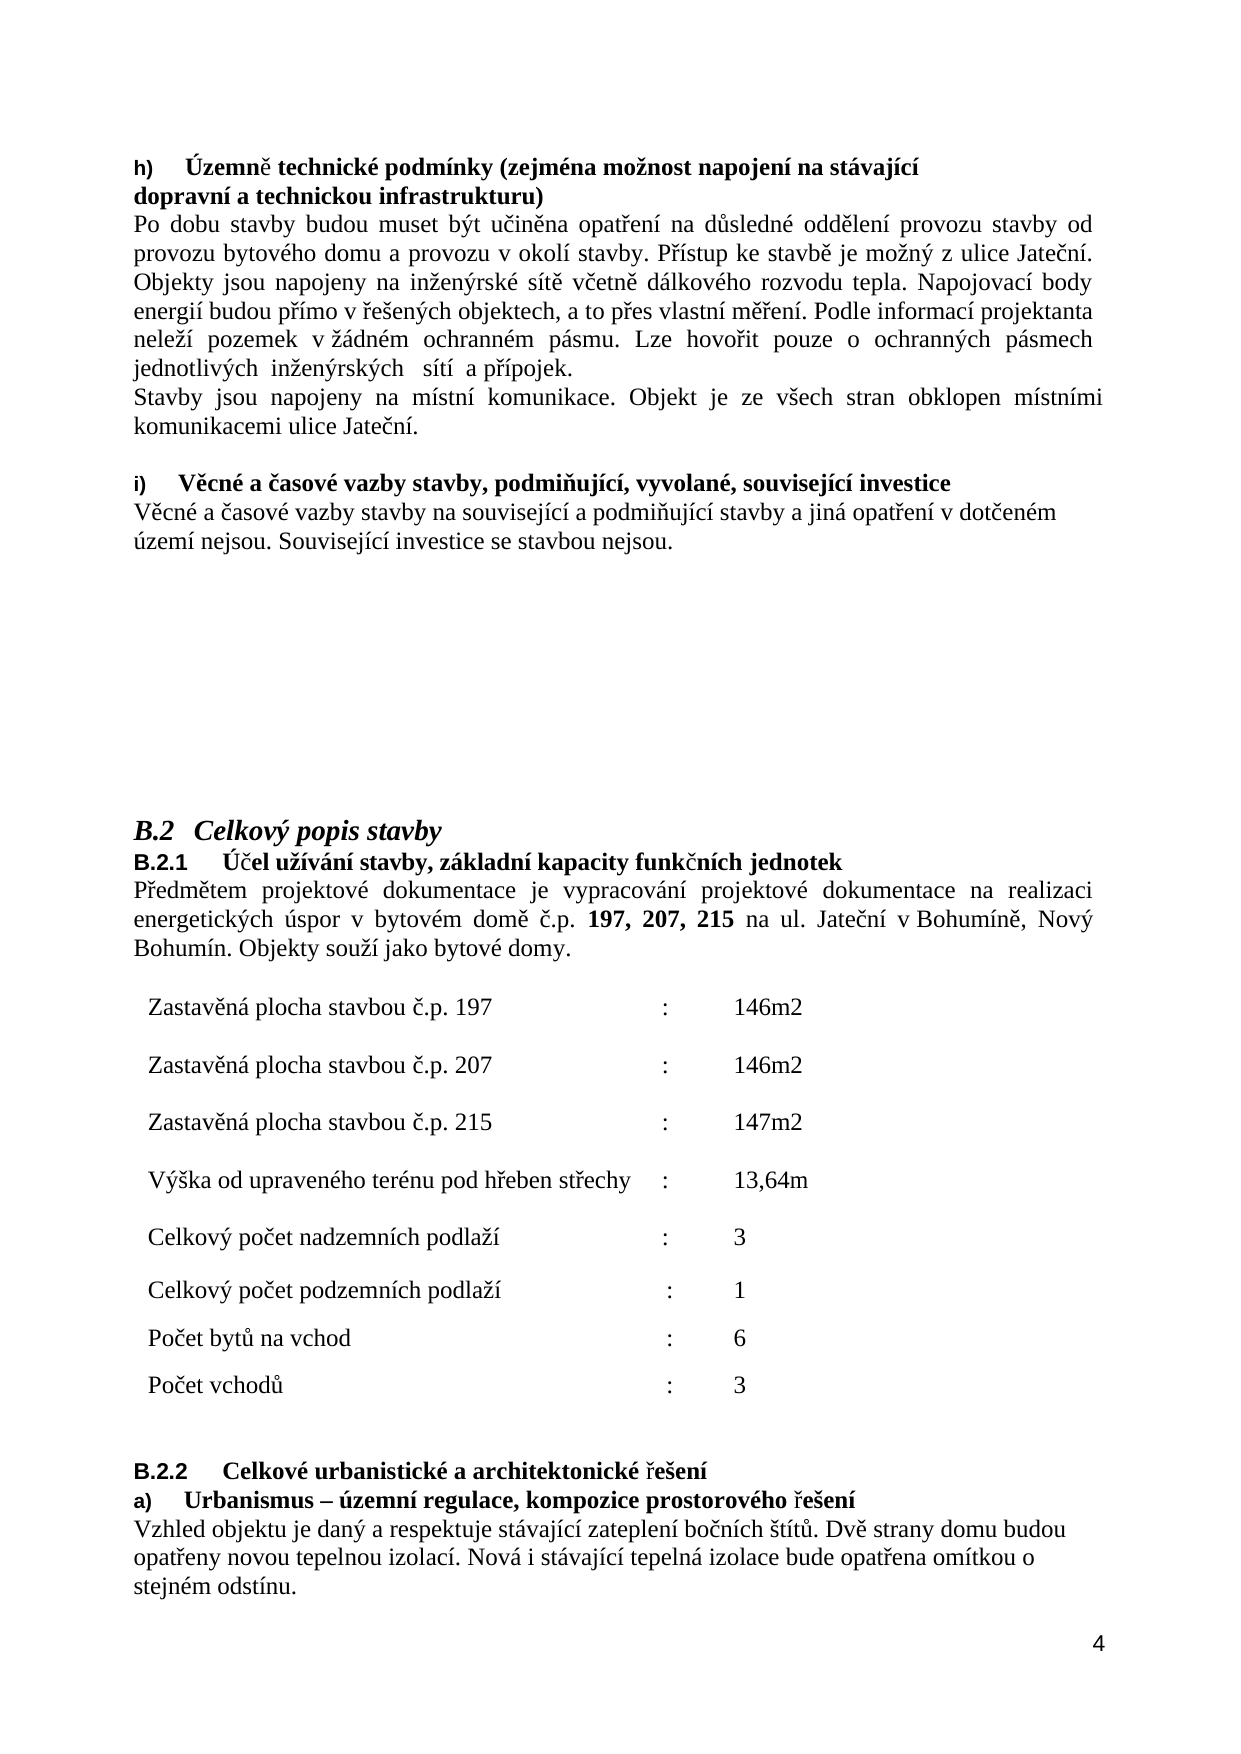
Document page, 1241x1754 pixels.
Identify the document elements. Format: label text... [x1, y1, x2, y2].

text Předmětem projektové dokumentace je vypracování projektové dokumentace na realizaci energetických úspor v bytovém domě č.p. 197, 207, 215 na ul. Jateční v Bohumíně, Nový Bohumín. Objekty souží jako bytové domy. [133, 876, 1093, 962]
text Celkový počet podzemních podlaží : 1 [148, 1280, 872, 1304]
text Vzhled objektu je daný a respektuje stávající zateplení bočních štítů. Dvě strany domu budou opatřeny novou tepelnou izolací. Nová i stávající tepelná izolace bude opatřena omítkou o stejném odstínu. [133, 1514, 1090, 1600]
text Počet vchodů : 3 [148, 1375, 872, 1399]
subtitle Urbanismus – územní regulace, kompozice prostorového řešení [133, 1485, 1105, 1514]
subtitle Celkový popis stavby [133, 813, 1105, 847]
text Počet bytů na vchod : 6 [148, 1327, 872, 1351]
subtitle Územně technické podmínky (zejména možnost napojení na stávající dopravní a technickou infrastrukturu) [133, 152, 979, 209]
subtitle Účel užívání stavby, základní kapacity funkčních jednotek [133, 847, 1105, 876]
subtitle Věcné a časové vazby stavby, podmiňující, vyvolané, související investice [133, 468, 1105, 497]
text Zastavěná plocha stavbou č.p. 197 : 146m2 Zastavěná plocha stavbou č.p. 207 : 146m2 Zastavěná plocha stavbou č.p. 215 : 147m2 Výška od upraveného terénu pod hřeben střechy : 13,64m Celkový počet nadzemních podlaží : 3 [148, 992, 872, 1251]
text Věcné a časové vazby stavby na související a podmiňující stavby a jiná opatření v dotčeném území nejsou. Související investice se stavbou nejsou. [133, 497, 1066, 554]
subtitle Celkové urbanistické a architektonické řešení [133, 1456, 1105, 1485]
text Po dobu stavby budou muset být učiněna opatření na důsledné oddělení provozu stavby od provozu bytového domu a provozu v okolí stavby. Přístup ke stavbě je možný z ulice Jateční. Objekty jsou napojeny na inženýrské sítě včetně dálkového rozvodu tepla. Napojovací body energií budou přímo v řešených objektech, a to přes vlastní měření. Podle informací projektanta neleží pozemek v žádném ochranném pásmu. Lze hovořit pouze o ochranných pásmech jednotlivých inženýrských sítí a přípojek. [133, 209, 1093, 382]
text Stavby jsou napojeny na místní komunikace. Objekt je ze všech stran obklopen místními komunikacemi ulice Jateční. [133, 382, 1105, 439]
